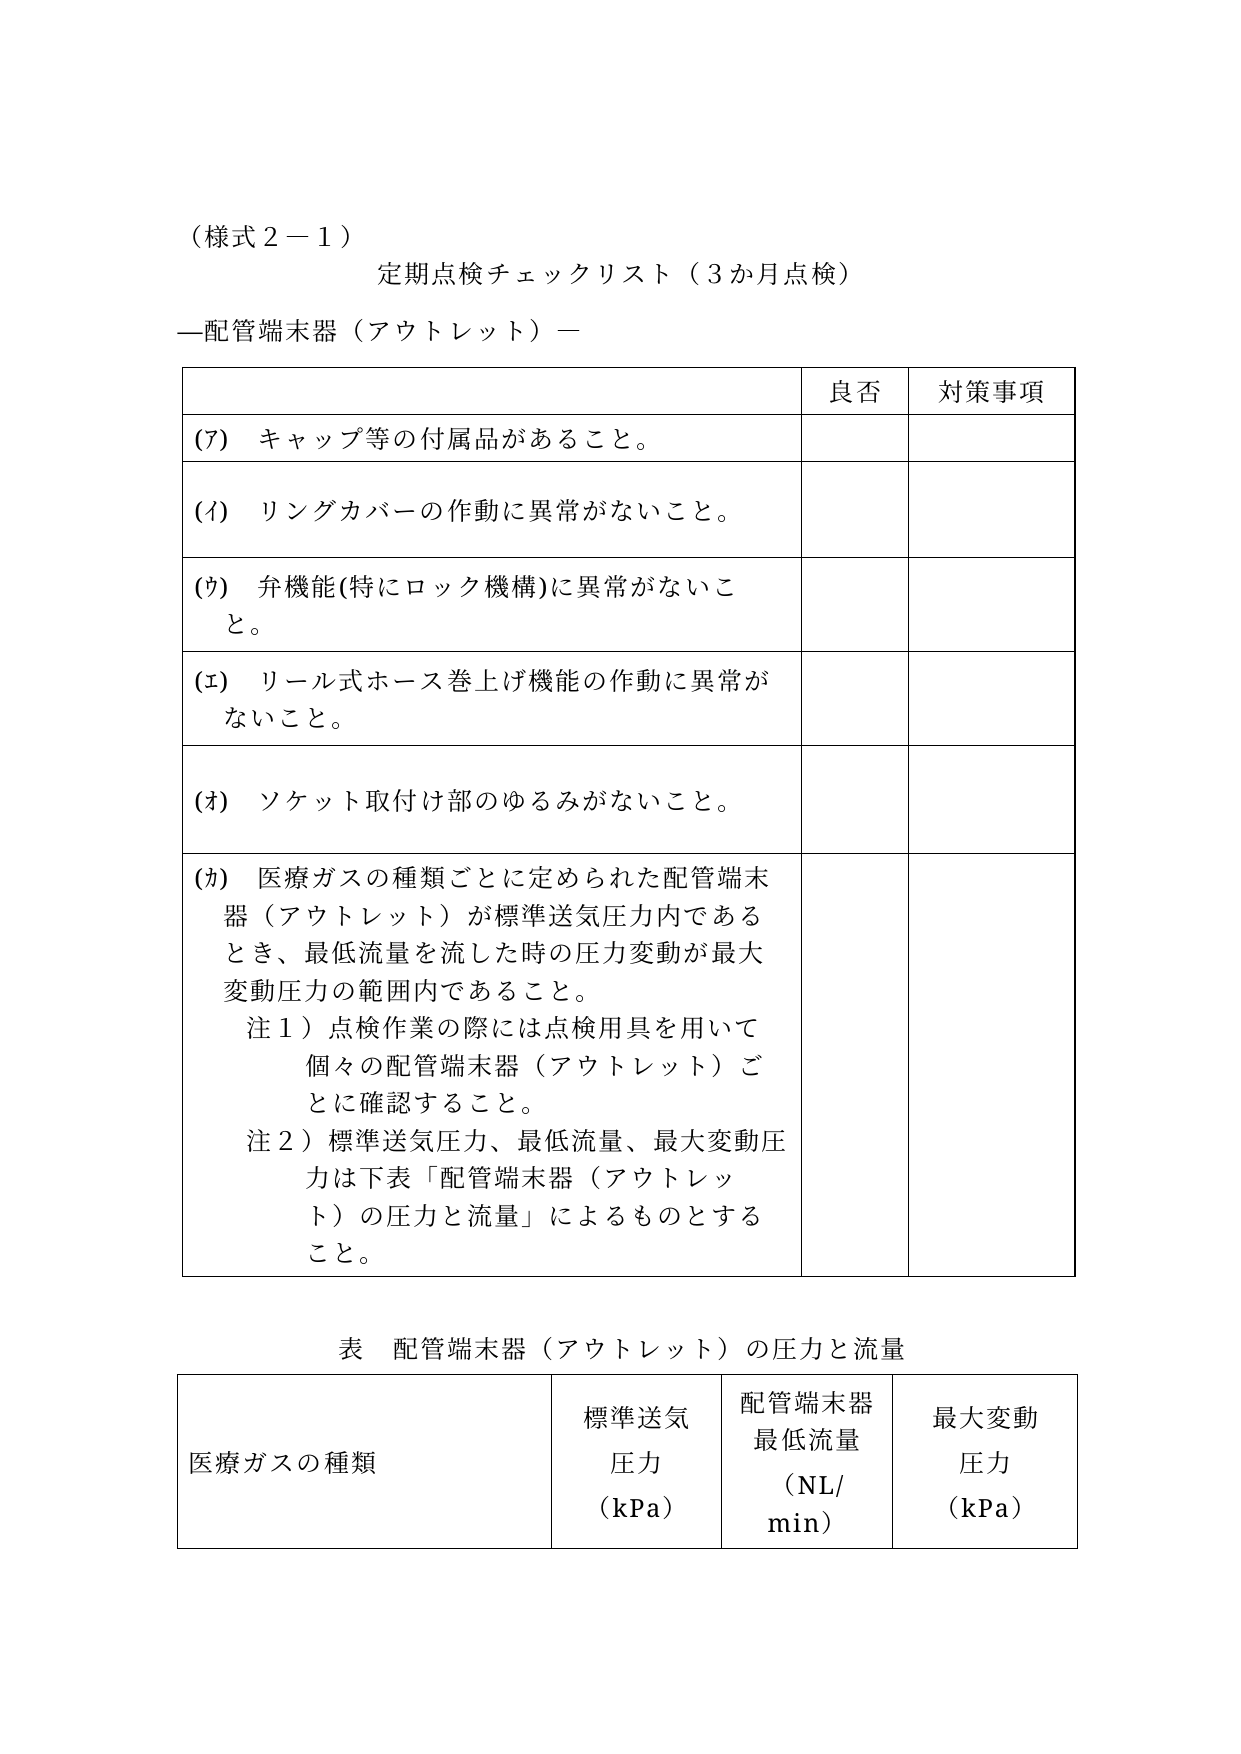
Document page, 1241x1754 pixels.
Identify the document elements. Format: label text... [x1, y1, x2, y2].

table_header 対策事項 [909, 368, 1074, 414]
table_header 医療ガスの種類 [178, 1375, 551, 1548]
table_cell [802, 415, 908, 461]
text ―配管端末器（アウトレット）― [177, 311, 1063, 348]
table_cell [802, 746, 908, 852]
table_header 良否 [802, 368, 908, 414]
table_cell (ｳ) 弁機能(特にロック機構)に異常がないこと。 [183, 558, 801, 651]
table_cell [802, 558, 908, 651]
table_cell [802, 652, 908, 745]
table_cell [802, 854, 908, 1276]
table_cell [909, 652, 1074, 745]
table_cell (ｱ) キャップ等の付属品があること。 [183, 415, 801, 461]
table_cell (ｶ) 医療ガスの種類ごとに定められた配管端末器（アウトレット）が標準送気圧力内であるとき、最低流量を流した時の圧力変動が最大変動圧力の範囲内であること。 注１）点検作業の際には点検用具を用いて個々の配管端末器（アウトレット）ごとに確認すること。 注２）標準送気圧力、最低流量、最大変動圧力は下表「配管端末器（アウトレット）の圧力と流量」によるものとすること。 [183, 854, 801, 1276]
table_cell [909, 854, 1074, 1276]
table_header 最大変動 圧力 （kPa） [893, 1375, 1077, 1548]
table_cell (ｲ) リングカバーの作動に異常がないこと。 [183, 462, 801, 557]
table_cell [909, 415, 1074, 461]
text （様式２―１） [177, 217, 1063, 254]
table_header 配管端末器最低流量 （NL/min） [722, 1375, 892, 1548]
table_header [183, 368, 801, 414]
table_cell (ｴ) リール式ホース巻上げ機能の作動に異常がないこと。 [183, 652, 801, 745]
text 定期点検チェックリスト（３か月点検） [177, 254, 1063, 292]
table_cell [909, 462, 1074, 557]
text 表 配管端末器（アウトレット）の圧力と流量 [177, 1329, 1063, 1367]
table_cell [909, 746, 1074, 852]
table_cell [909, 558, 1074, 651]
table_cell (ｵ) ソケット取付け部のゆるみがないこと。 [183, 746, 801, 852]
table_header 標準送気 圧力 （kPa） [552, 1375, 721, 1548]
table_cell [802, 462, 908, 557]
